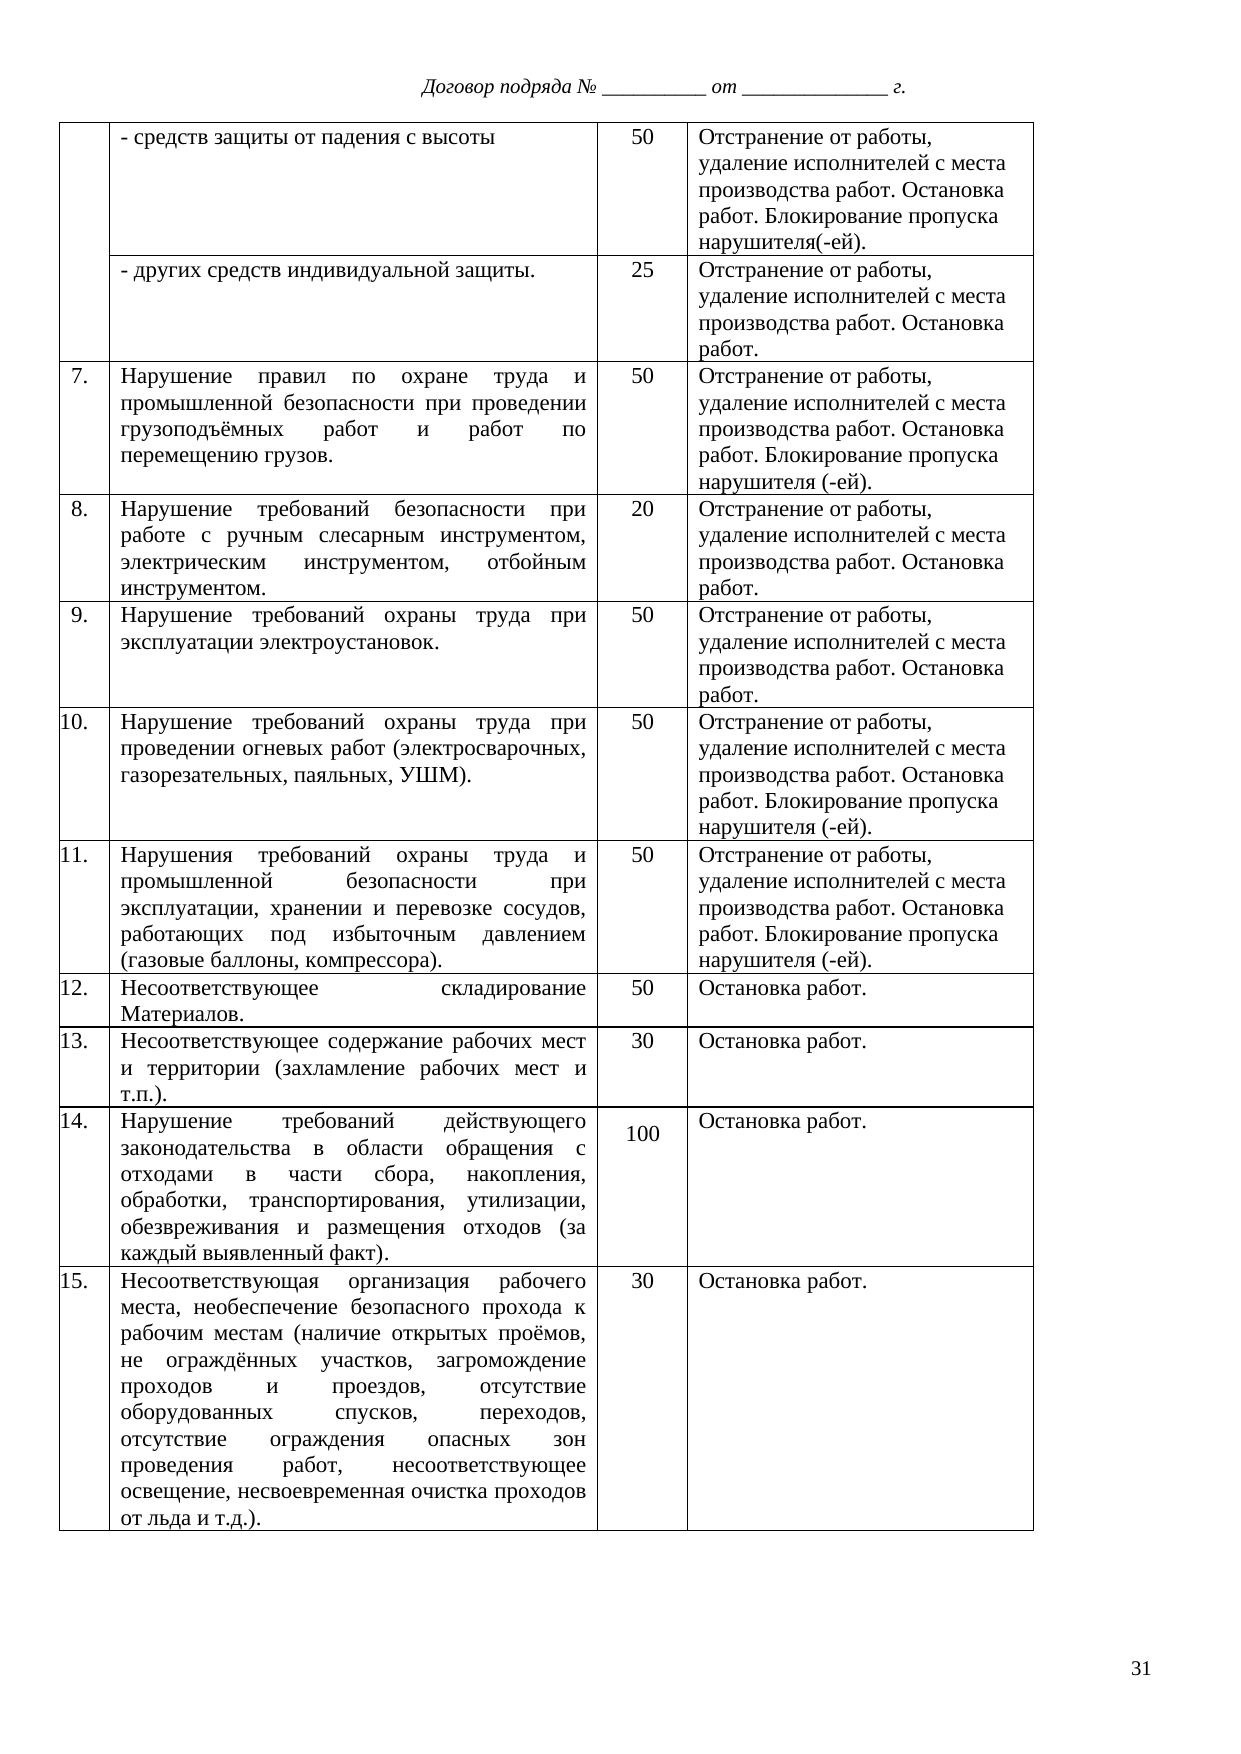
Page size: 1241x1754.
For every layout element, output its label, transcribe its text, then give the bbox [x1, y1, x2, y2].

table_cell Отстранение от работы, удаление исполнителей с места производства работ. Остановка работ. Блокирование пропуска нарушителя (-ей). [688, 708, 1033, 840]
table_cell 50 [598, 602, 687, 707]
table_cell [60, 362, 109, 494]
table_cell [60, 1267, 109, 1530]
table_cell [60, 495, 109, 601]
table_cell Несоответствующее содержание рабочих мест и территории (захламление рабочих мест и т.п.). [110, 1028, 597, 1106]
table_cell Несоответствующее складирование Материалов. [110, 974, 597, 1026]
table_cell 20 [598, 495, 687, 601]
table_cell 100 [598, 1108, 687, 1266]
table_cell Нарушение требований действующего законодательства в области обращения с отходами в части сбора, накопления, обработки, транспортирования, утилизации, обезвреживания и размещения отходов (за каждый выявленный факт). [110, 1108, 597, 1266]
table_cell Несоответствующая организация рабочего места, необеспечение безопасного прохода к рабочим местам (наличие открытых проёмов, не ограждённых участков, загромождение проходов и проездов, отсутствие оборудованных спусков, переходов, отсутствие ограждения опасных зон проведения работ, несоответствующее освещение, несвоевременная очистка проходов от льда и т.д.). [110, 1267, 597, 1530]
table_cell Остановка работ. [688, 1028, 1033, 1106]
table_cell 50 [598, 708, 687, 840]
table_cell 50 [598, 841, 687, 973]
table_cell [60, 974, 109, 1026]
table_cell Отстранение от работы, удаление исполнителей с места производства работ. Остановка работ. [688, 256, 1033, 361]
table_cell [60, 123, 109, 361]
table_cell Отстранение от работы, удаление исполнителей с места производства работ. Остановка работ. Блокирование пропуска нарушителя (-ей). [688, 841, 1033, 973]
table_cell [60, 602, 109, 707]
table_cell Остановка работ. [688, 1267, 1033, 1530]
table_cell [60, 1028, 109, 1106]
table_cell [60, 1108, 109, 1266]
table_cell [60, 708, 109, 840]
table_cell Нарушение требований охраны труда при эксплуатации электроустановок. [110, 602, 597, 707]
table_cell - средств защиты от падения с высоты [110, 123, 597, 255]
table_cell 30 [598, 1028, 687, 1106]
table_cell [688, 123, 1033, 255]
table_cell 50 [598, 362, 687, 494]
table_cell Нарушения требований охраны труда и промышленной безопасности при эксплуатации, хранении и перевозке сосудов, работающих под избыточным давлением (газовые баллоны, компрессора). [110, 841, 597, 973]
table_cell - других средств индивидуальной защиты. [110, 256, 597, 361]
table_cell Остановка работ. [688, 974, 1033, 1026]
table_cell Отстранение от работы, удаление исполнителей с места производства работ. Остановка работ. [688, 495, 1033, 601]
table_cell 50 [598, 123, 687, 255]
table_cell 25 [598, 256, 687, 361]
table_cell [60, 841, 109, 973]
table_cell Нарушение требований безопасности при работе с ручным слесарным инструментом, электрическим инструментом, отбойным инструментом. [110, 495, 597, 601]
table_cell Отстранение от работы, удаление исполнителей с места производства работ. Остановка работ. [688, 602, 1033, 707]
table_cell 50 [598, 974, 687, 1026]
table_cell 30 [598, 1267, 687, 1530]
table_cell Нарушение правил по охране труда и промышленной безопасности при проведении грузоподъёмных работ и работ по перемещению грузов. [110, 362, 597, 494]
table_cell Нарушение требований охраны труда при проведении огневых работ (электросварочных, газорезательных, паяльных, УШМ). [110, 708, 597, 840]
table_cell Отстранение от работы, удаление исполнителей с места производства работ. Остановка работ. Блокирование пропуска нарушителя (-ей). [688, 362, 1033, 494]
table_cell Остановка работ. [688, 1108, 1033, 1266]
